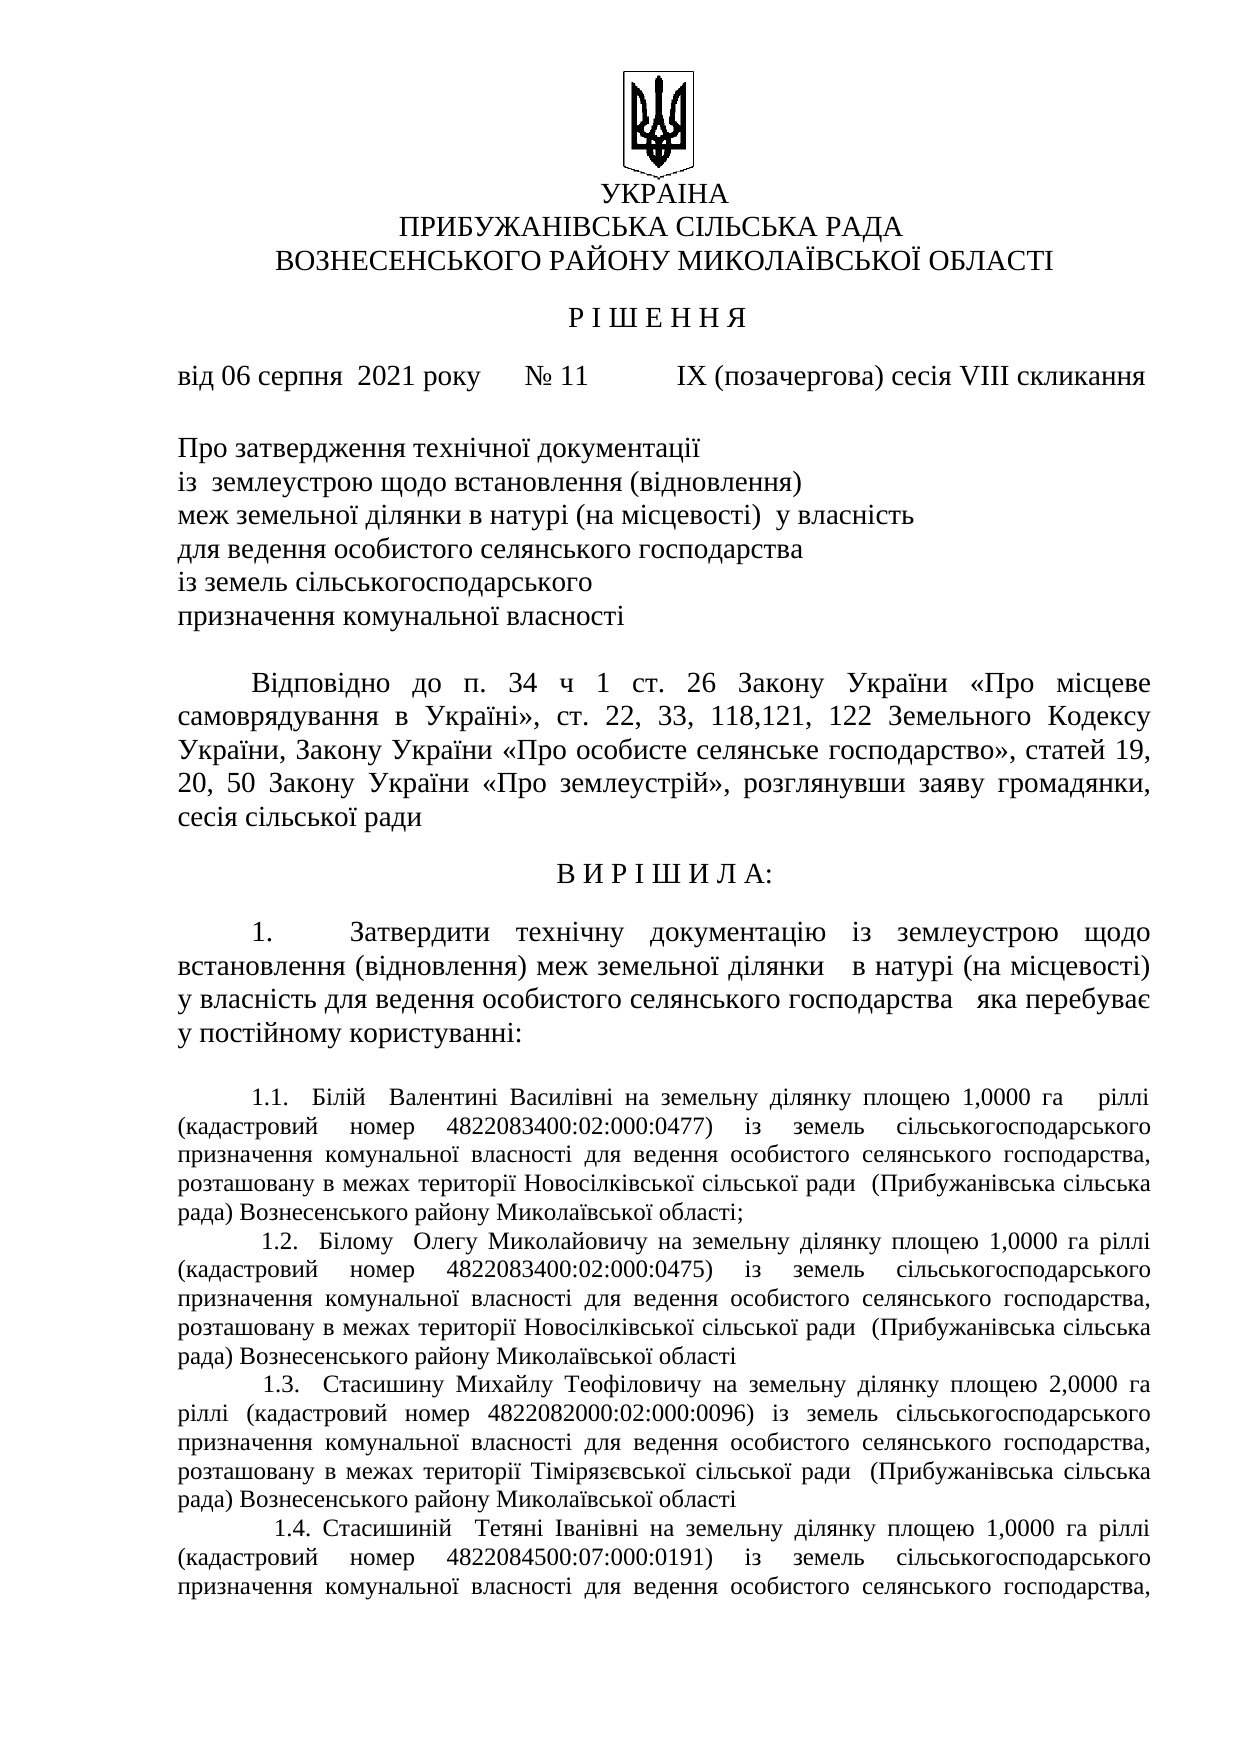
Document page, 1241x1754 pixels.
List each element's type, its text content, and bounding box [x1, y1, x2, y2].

picture [620, 69, 695, 182]
text від 06 cерпня 2021 року № 11 ІХ (позачергова) сесія VІІІ скликання [177, 358, 1152, 392]
text 1.2. Білому Олегу Миколайовичу на земельну ділянку площею 1,0000 га ріллі (кадастровий номер 4822083400:02:000:0475) із земель сільськогосподарського призначення комунальної власності для ведення особистого селянського господарства, розташовану в межах території Новосілківської сільської ради (Прибужанівська сільська рада) Вознесенського району Миколаївської області [177, 1226, 1152, 1369]
text Про затвердження технічної документації [177, 430, 1152, 464]
text УКРАЇНА [177, 176, 1152, 209]
text Відповідно до п. 34 ч 1 ст. 26 Закону України «Про місцеве самоврядування в Україні», ст. 22, 33, 118,121, 122 Земельного Кодексу України, Закону України «Про особисте селянське господарство», статей 19, 20, 50 Закону України «Про землеустрій», розглянувши заяву громадянки, сесія сільської ради [177, 665, 1152, 833]
text ПРИБУЖАНІВСЬКА СІЛЬСЬКА РАДА [325, 209, 1152, 243]
text для ведення особистого селянського господарства [177, 531, 1152, 564]
text призначення комунальної власності [177, 598, 1152, 631]
text 1. Затвердити технічну документацію із землеустрою щодо встановлення (відновлення) меж земельної ділянки в натурі (на місцевості) у власність для ведення особистого селянського господарства яка перебуває у постійному користуванні: [177, 914, 1152, 1048]
text В И Р І Ш И Л А: [177, 857, 1152, 890]
text меж земельної ділянки в натурі (на місцевості) у власність [177, 497, 1152, 531]
text Р І Ш Е Н Н Я [177, 300, 1152, 334]
text із землеустрою щодо встановлення (відновлення) [177, 464, 1152, 497]
text ВОЗНЕСЕНСЬКОГО РАЙОНУ МИКОЛАЇВСЬКОЇ ОБЛАСТІ [177, 243, 1152, 276]
text 1.1. Білій Валентині Василівні на земельну ділянку площею 1,0000 га ріллі (кадастровий номер 4822083400:02:000:0477) із земель сільськогосподарського призначення комунальної власності для ведення особистого селянського господарства, розташовану в межах території Новосілківської сільської ради (Прибужанівська сільська рада) Вознесенського району Миколаївської області; [177, 1082, 1152, 1226]
text 1.3. Стасишину Михайлу Теофіловичу на земельну ділянку площею 2,0000 га ріллі (кадастровий номер 4822082000:02:000:0096) із земель сільськогосподарського призначення комунальної власності для ведення особистого селянського господарства, розташовану в межах території Тімірязєвської сільської ради (Прибужанівська сільська рада) Вознесенського району Миколаївської області [177, 1369, 1152, 1513]
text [177, 1513, 1152, 1599]
text із земель сільськогосподарського [177, 564, 1152, 598]
